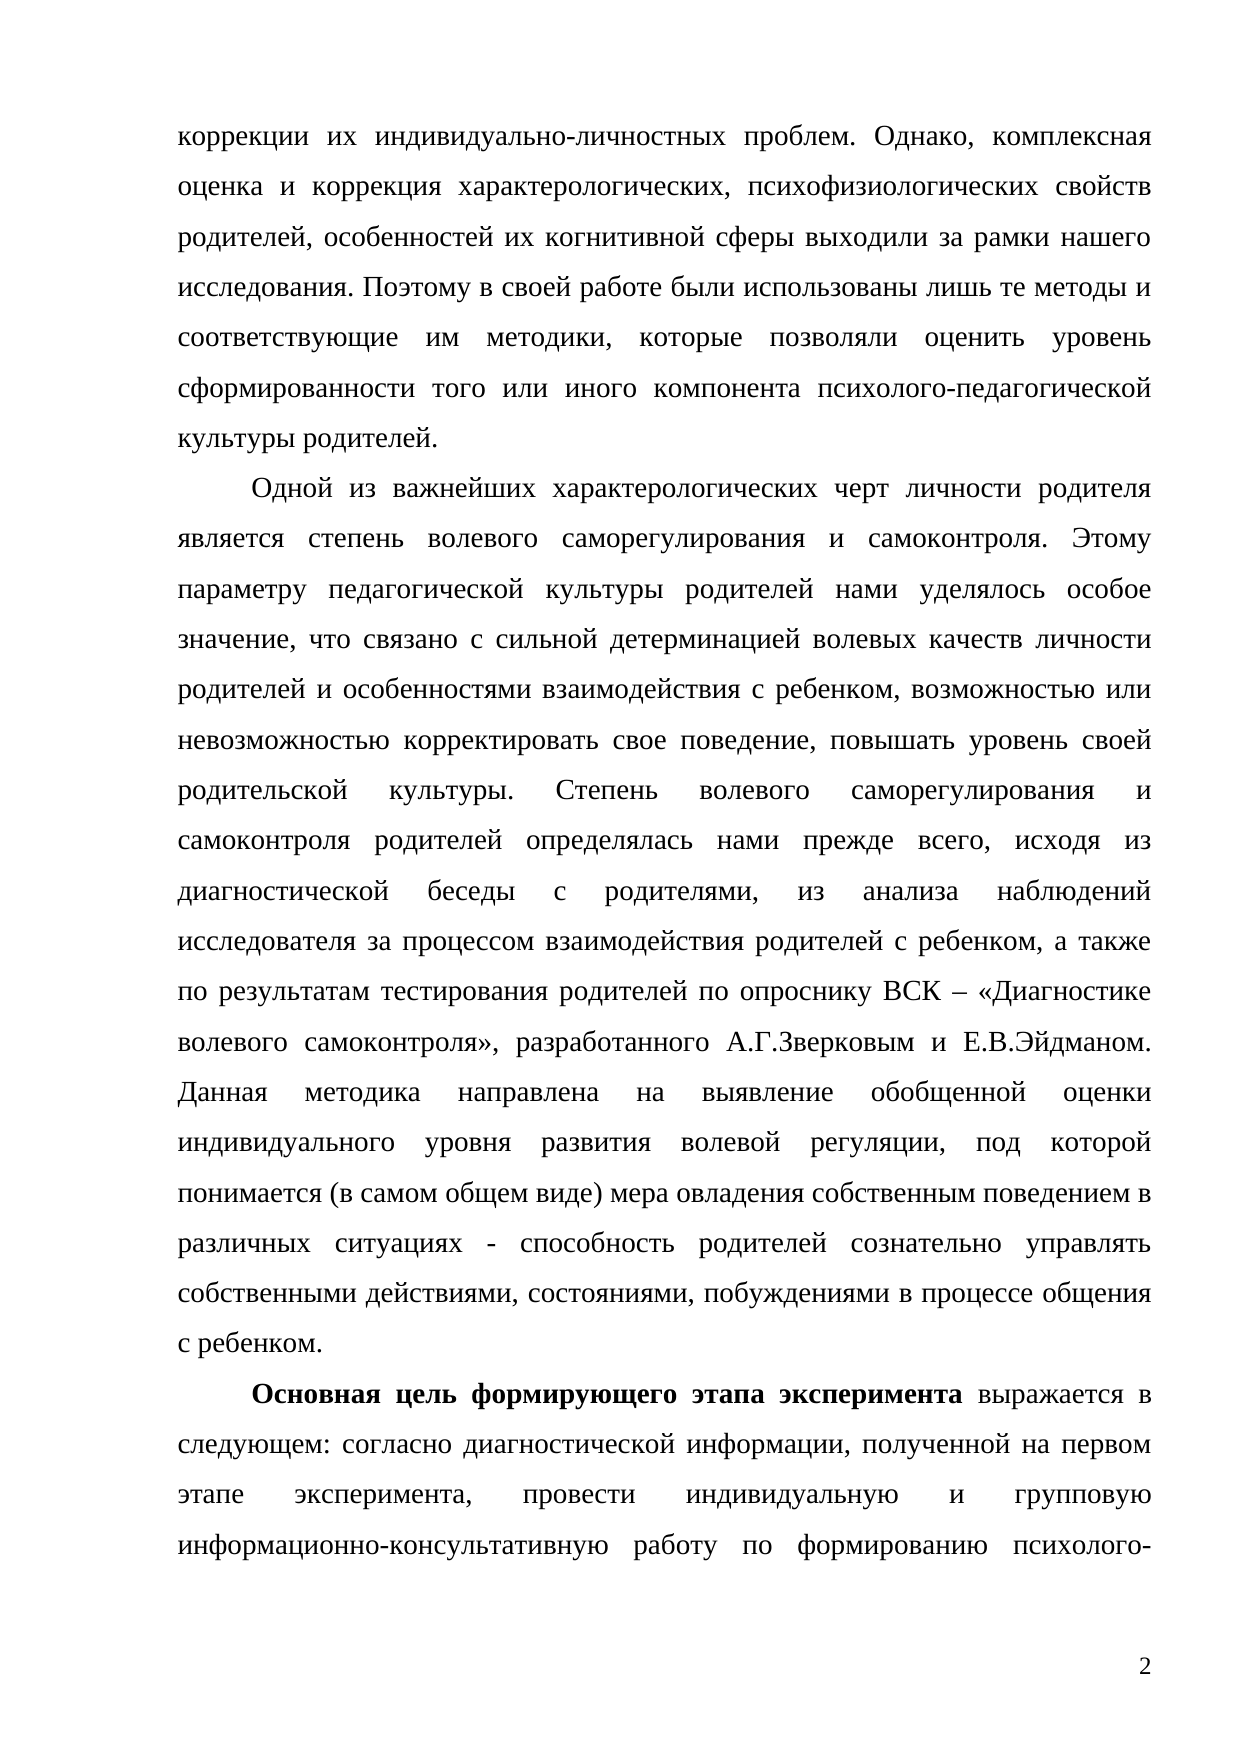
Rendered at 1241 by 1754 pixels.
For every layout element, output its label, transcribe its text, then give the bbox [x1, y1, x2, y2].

text Одной из важнейших характерологических черт личности родителя является степень волевого саморегулирования и самоконтроля. Этому параметру педагогической культуры родителей нами уделялось особое значение, что связано с сильной детерминацией волевых качеств личности родителей и особенностями взаимодействия с ребенком, возможностью или невозможностью корректировать свое поведение, повышать уровень своей родительской культуры. Степень волевого саморегулирования и самоконтроля родителей определялась нами прежде всего, исходя из диагностической беседы с родителями, из анализа наблюдений исследователя за процессом взаимодействия родителей с ребенком, а также по результатам тестирования родителей по опроснику ВСК – «Диагностике волевого самоконтроля», разработанного А.Г.Зверковым и Е.В.Эйдманом. Данная методика направлена на выявление обобщенной оценки индивидуального уровня развития волевой регуляции, под которой понимается (в самом общем виде) мера овладения собственным поведением в различных ситуациях - способность родителей сознательно управлять собственными действиями, состояниями, побуждениями в процессе общения с ребенком. [177, 470, 1152, 1359]
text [177, 1376, 1152, 1560]
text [177, 118, 1152, 453]
